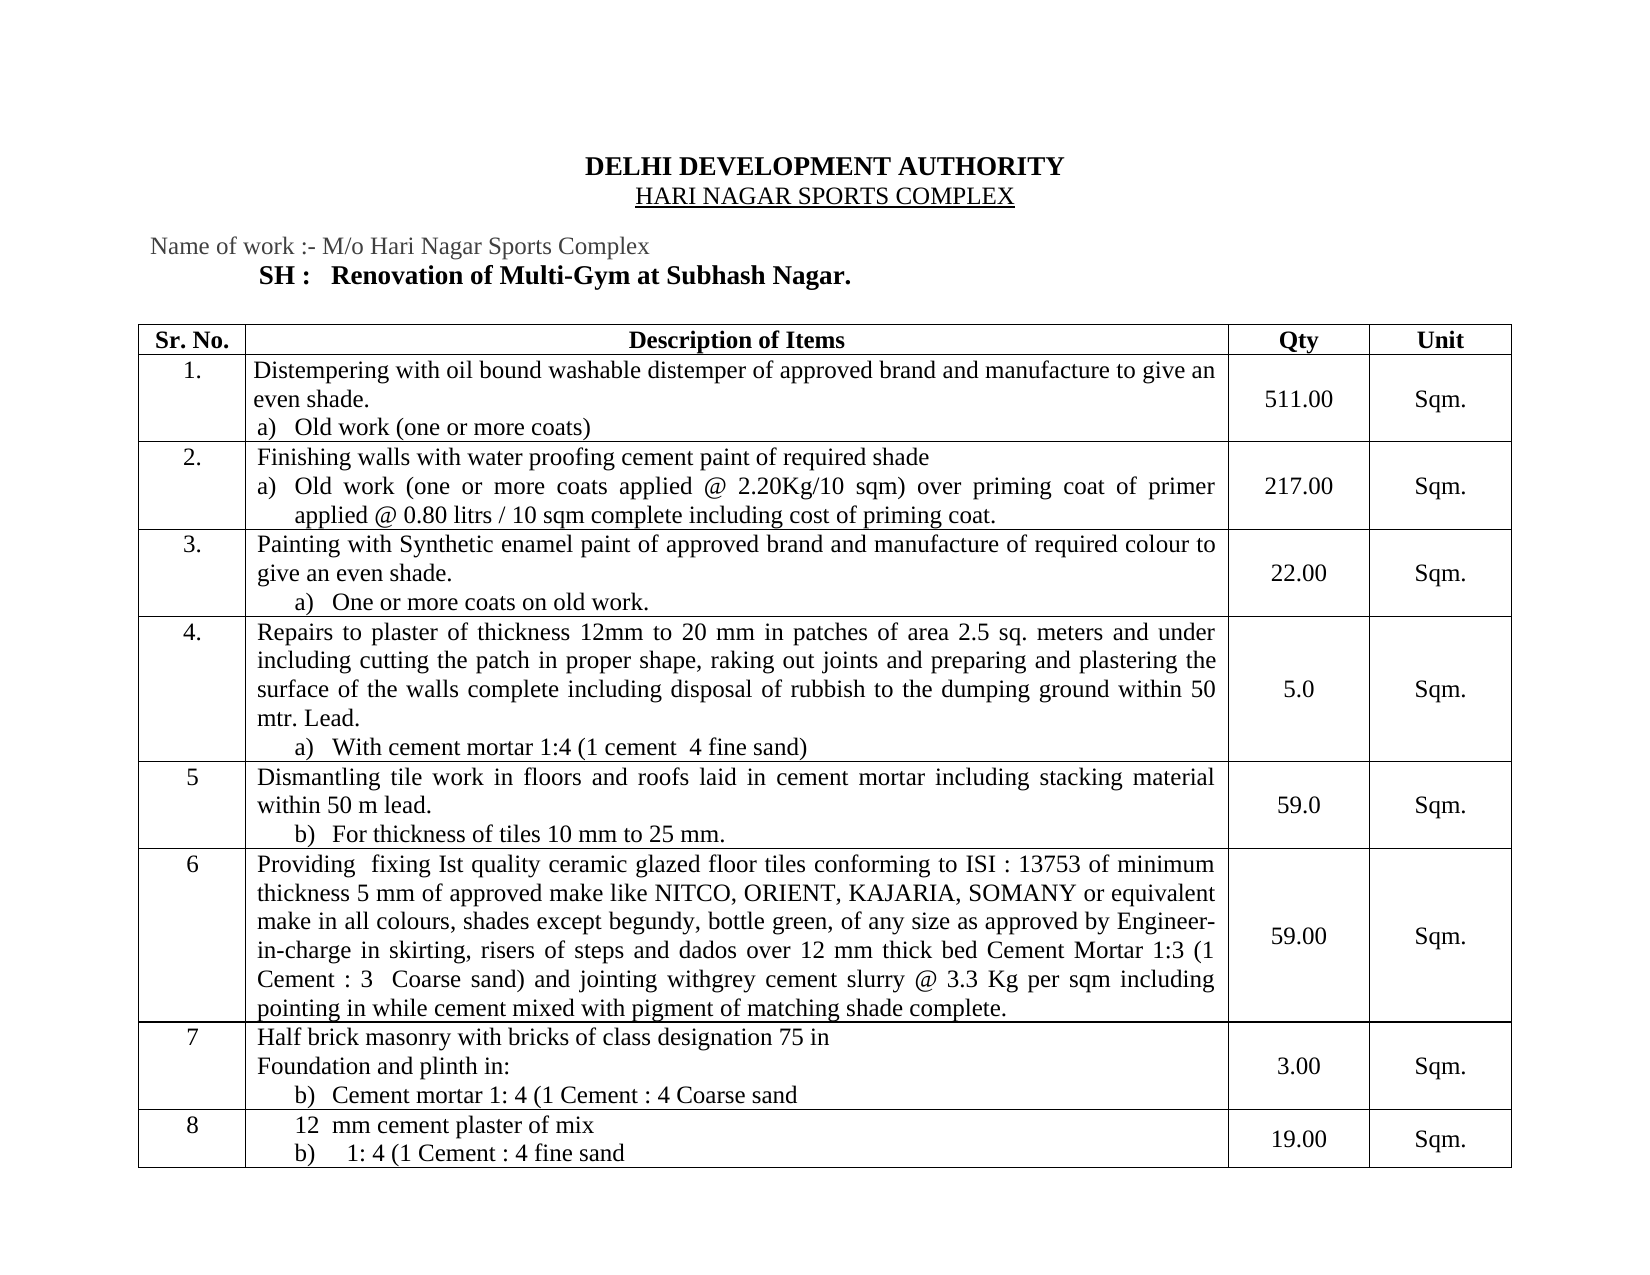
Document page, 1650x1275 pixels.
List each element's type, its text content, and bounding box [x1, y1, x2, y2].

table_cell Repairs to plaster of thickness 12mm to 20 mm in patches of area 2.5 sq. meters and under including cutting the patch in proper shape, raking out joints and preparing and plastering the surface of the walls complete including disposal of rubbish to the dumping ground within 50 mtr. Lead. With cement mortar 1:4 (1 cement 4 fine sand) [246, 617, 1228, 761]
table_header Unit [1370, 325, 1511, 354]
table_cell 7 [139, 1023, 245, 1109]
table_cell Providing fixing Ist quality ceramic glazed floor tiles conforming to ISI : 13753 of minimum thickness 5 mm of approved make like NITCO, ORIENT, KAJARIA, SOMANY or equivalent make in all colours, shades except begundy, bottle green, of any size as approved by Engineer-in-charge in skirting, risers of steps and dados over 12 mm thick bed Cement Mortar 1:3 (1 Cement : 3 Coarse sand) and jointing withgrey cement slurry @ 3.3 Kg per sqm including pointing in while cement mixed with pigment of matching shade complete. [246, 849, 1228, 1021]
table_header Description of Items [246, 325, 1228, 354]
table_header Sr. No. [139, 325, 245, 354]
subtitle HARI NAGAR SPORTS COMPLEX [150, 181, 1500, 210]
table_cell mm cement plaster of mix b) 1: 4 (1 Cement : 4 fine sand [246, 1110, 1228, 1167]
table_cell 19.00 [1229, 1110, 1369, 1167]
text DELHI DEVELOPMENT AUTHORITY [150, 150, 1500, 181]
table_cell Painting with Synthetic enamel paint of approved brand and manufacture of required colour to give an even shade. One or more coats on old work. [246, 530, 1228, 616]
text SH : Renovation of Multi-Gym at Subhash Nagar. [150, 259, 1500, 291]
table_cell 1. [139, 355, 245, 441]
table_cell 4. [139, 617, 245, 761]
table_cell Sqm. [1370, 617, 1511, 761]
table_cell Finishing walls with water proofing cement paint of required shade Old work (one or more coats applied @ 2.20Kg/10 sqm) over priming coat of primer applied @ 0.80 litrs / 10 sqm complete including cost of priming coat. [246, 442, 1228, 528]
table_cell Sqm. [1370, 530, 1511, 616]
table_cell 3.00 [1229, 1023, 1369, 1109]
table_cell Sqm. [1370, 1023, 1511, 1109]
table_cell 22.00 [1229, 530, 1369, 616]
table_cell Sqm. [1370, 442, 1511, 528]
table_cell Distempering with oil bound washable distemper of approved brand and manufacture to give an even shade. Old work (one or more coats) [246, 355, 1228, 441]
table_cell Sqm. [1370, 355, 1511, 441]
table_cell 5 [139, 762, 245, 848]
subtitle Name of work :- M/o Hari Nagar Sports Complex [150, 231, 1500, 259]
table_header Qty [1229, 325, 1369, 354]
table_cell Sqm. [1370, 762, 1511, 848]
table_cell Dismantling tile work in floors and roofs laid in cement mortar including stacking material within 50 m lead. For thickness of tiles 10 mm to 25 mm. [246, 762, 1228, 848]
table_cell 5.0 [1229, 617, 1369, 761]
table_cell Half brick masonry with bricks of class designation 75 in Foundation and plinth in: Cement mortar 1: 4 (1 Cement : 4 Coarse sand [246, 1023, 1228, 1109]
table_cell Sqm. [1370, 1110, 1511, 1167]
table_cell 6 [139, 849, 245, 1021]
table_cell 511.00 [1229, 355, 1369, 441]
table_cell 2. [139, 442, 245, 528]
table_cell 59.00 [1229, 849, 1369, 1021]
table_cell 59.0 [1229, 762, 1369, 848]
table_cell 3. [139, 530, 245, 616]
table_cell 217.00 [1229, 442, 1369, 528]
table_cell 8 [139, 1110, 245, 1167]
table_cell Sqm. [1370, 849, 1511, 1021]
